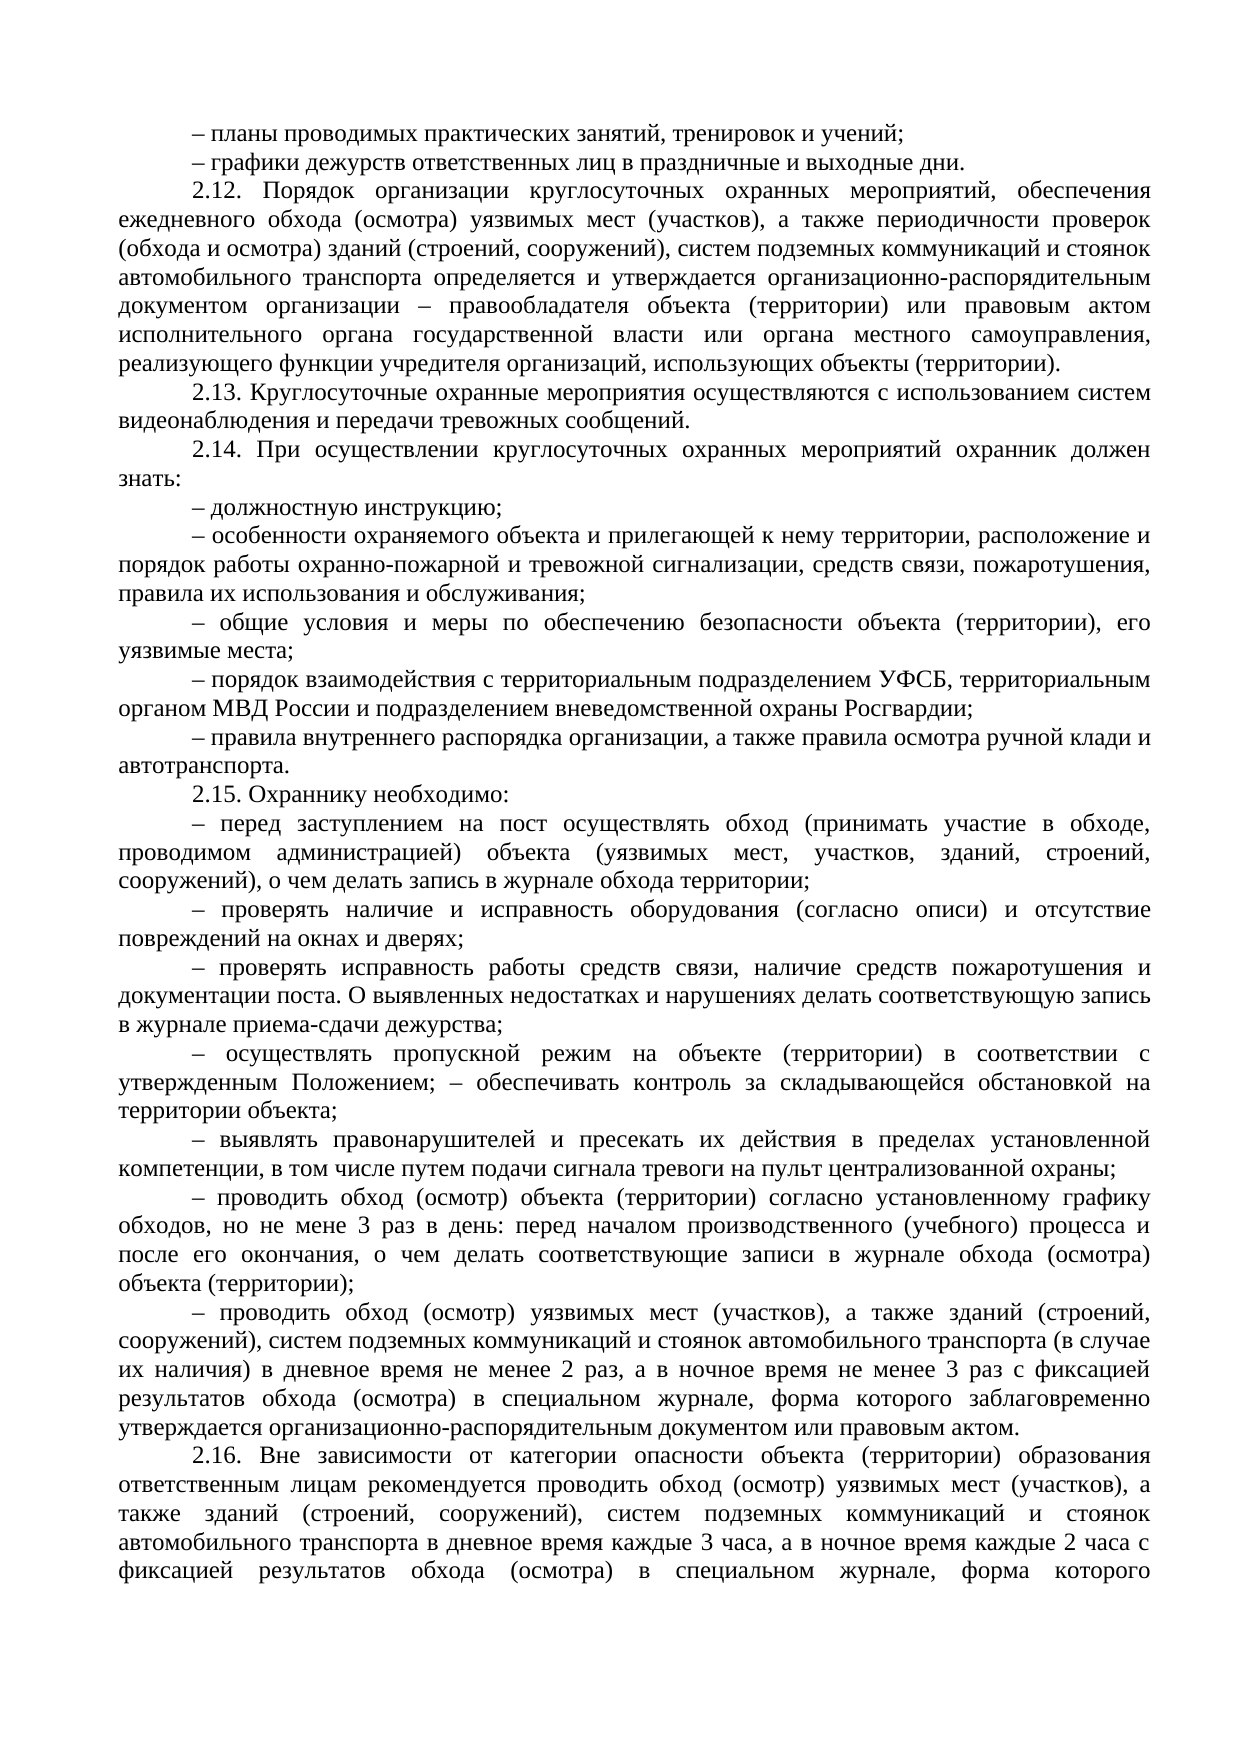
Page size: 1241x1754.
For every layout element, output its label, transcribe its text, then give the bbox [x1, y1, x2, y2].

text 2.12. Порядок организации круглосуточных охранных мероприятий, обеспечения ежедневного обхода (осмотра) уязвимых мест (участков), а также периодичности проверок (обхода и осмотра) зданий (строений, сооружений), систем подземных коммуникаций и стоянок автомобильного транспорта определяется и утверждается организационно-распорядительным документом организации – правообладателя объекта (территории) или правовым актом исполнительного органа государственной власти или органа местного самоуправления, реализующего функции учредителя организаций, использующих объекты (территории). [118, 176, 1152, 377]
text 2.15. Охраннику необходимо: [118, 779, 1152, 808]
text 2.13. Круглосуточные охранные мероприятия осуществляются с использованием систем видеонаблюдения и передачи тревожных сообщений. [118, 377, 1152, 434]
text – должностную инструкцию; [118, 492, 1152, 521]
text 2.14. При осуществлении круглосуточных охранных мероприятий охранник должен знать: [118, 434, 1152, 492]
text – графики дежурств ответственных лиц в праздничные и выходные дни. [118, 147, 1152, 176]
text – проверять исправность работы средств связи, наличие средств пожаротушения и документации поста. О выявленных недостатках и нарушениях делать соответствующую запись в журнале приема-сдачи дежурства; [118, 952, 1152, 1038]
text – проводить обход (осмотр) уязвимых мест (участков), а также зданий (строений, сооружений), систем подземных коммуникаций и стоянок автомобильного транспорта (в случае их наличия) в дневное время не менее 2 раз, а в ночное время не менее 3 раз с фиксацией результатов обхода (осмотра) в специальном журнале, форма которого заблаговременно утверждается организационно-распорядительным документом или правовым актом. [118, 1297, 1152, 1441]
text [118, 1441, 1152, 1584]
text – планы проводимых практических занятий, тренировок и учений; [118, 118, 1152, 147]
text – общие условия и меры по обеспечению безопасности объекта (территории), его уязвимые места; [118, 607, 1152, 664]
text – выявлять правонарушителей и пресекать их действия в пределах установленной компетенции, в том числе путем подачи сигнала тревоги на пульт централизованной охраны; [118, 1124, 1152, 1182]
text – порядок взаимодействия с территориальным подразделением УФСБ, территориальным органом МВД России и подразделением вневедомственной охраны Росгвардии; [118, 664, 1152, 722]
text – правила внутреннего распорядка организации, а также правила осмотра ручной клади и автотранспорта. [118, 722, 1152, 779]
text – проводить обход (осмотр) объекта (территории) согласно установленному графику обходов, но не мене 3 раз в день: перед началом производственного (учебного) процесса и после его окончания, о чем делать соответствующие записи в журнале обхода (осмотра) объекта (территории); [118, 1182, 1152, 1297]
text – перед заступлением на пост осуществлять обход (принимать участие в обходе, проводимом администрацией) объекта (уязвимых мест, участков, зданий, строений, сооружений), о чем делать запись в журнале обхода территории; [118, 808, 1152, 894]
text – осуществлять пропускной режим на объекте (территории) в соответствии с утвержденным Положением; – обеспечивать контроль за складывающейся обстановкой на территории объекта; [118, 1038, 1152, 1124]
text – особенности охраняемого объекта и прилегающей к нему территории, расположение и порядок работы охранно-пожарной и тревожной сигнализации, средств связи, пожаротушения, правила их использования и обслуживания; [118, 521, 1152, 607]
text – проверять наличие и исправность оборудования (согласно описи) и отсутствие повреждений на окнах и дверях; [118, 894, 1152, 952]
